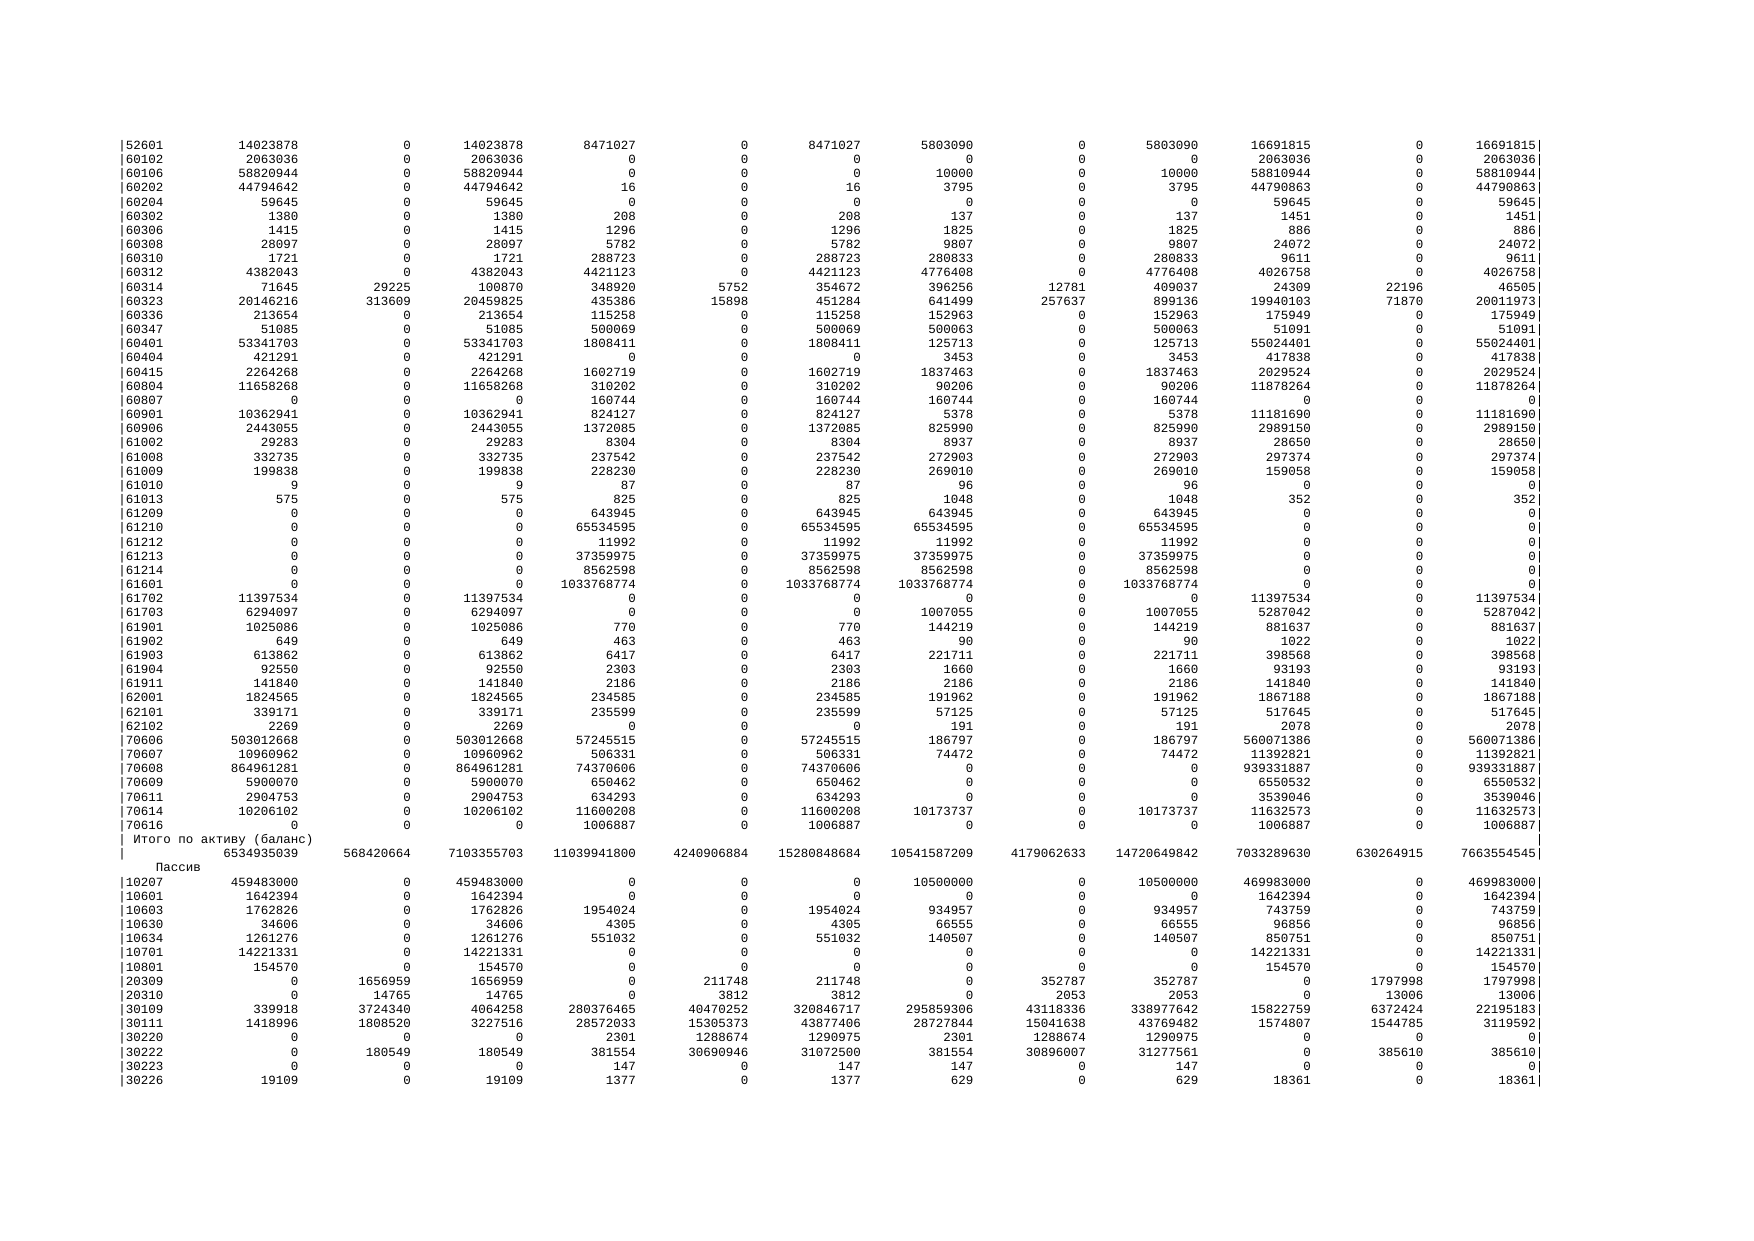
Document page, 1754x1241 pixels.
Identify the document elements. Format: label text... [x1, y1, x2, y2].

text |61902 649 0 649 463 0 463 90 0 90 1022 0 1022| [118, 635, 1636, 649]
text |60404 421291 0 421291 0 0 0 3453 0 3453 417838 0 417838| [118, 351, 1636, 366]
text |70614 10206102 0 10206102 11600208 0 11600208 10173737 0 10173737 11632573 0 11632573| [118, 805, 1636, 819]
text |30223 0 0 0 147 0 147 147 0 147 0 0 0| [118, 1060, 1636, 1074]
text |60906 2443055 0 2443055 1372085 0 1372085 825990 0 825990 2989150 0 2989150| [118, 422, 1636, 436]
text |60310 1721 0 1721 288723 0 288723 280833 0 280833 9611 0 9611| [118, 252, 1636, 266]
text Пассив [118, 861, 1636, 876]
text | 6534935039 568420664 7103355703 11039941800 4240906884 15280848684 10541587209 4179062633 14720649842 7033289630 630264915 7663554545| [118, 847, 1636, 861]
text |61904 92550 0 92550 2303 0 2303 1660 0 1660 93193 0 93193| [118, 663, 1636, 677]
text |61901 1025086 0 1025086 770 0 770 144219 0 144219 881637 0 881637| [118, 621, 1636, 635]
text |60106 58820944 0 58820944 0 0 0 10000 0 10000 58810944 0 58810944| [118, 167, 1636, 181]
text |61214 0 0 0 8562598 0 8562598 8562598 0 8562598 0 0 0| [118, 564, 1636, 578]
text |70616 0 0 0 1006887 0 1006887 0 0 0 1006887 0 1006887| [118, 819, 1636, 833]
text |30220 0 0 0 2301 1288674 1290975 2301 1288674 1290975 0 0 0| [118, 1031, 1636, 1046]
text |61002 29283 0 29283 8304 0 8304 8937 0 8937 28650 0 28650| [118, 436, 1636, 451]
text |61010 9 0 9 87 0 87 96 0 96 0 0 0| [118, 479, 1636, 493]
text |60102 2063036 0 2063036 0 0 0 0 0 0 2063036 0 2063036| [118, 153, 1636, 167]
text |70606 503012668 0 503012668 57245515 0 57245515 186797 0 186797 560071386 0 560071386| [118, 734, 1636, 748]
text |61702 11397534 0 11397534 0 0 0 0 0 0 11397534 0 11397534| [118, 592, 1636, 606]
text |60807 0 0 0 160744 0 160744 160744 0 160744 0 0 0| [118, 394, 1636, 408]
text |61213 0 0 0 37359975 0 37359975 37359975 0 37359975 0 0 0| [118, 550, 1636, 564]
text |70608 864961281 0 864961281 74370606 0 74370606 0 0 0 939331887 0 939331887| [118, 762, 1636, 776]
text |10634 1261276 0 1261276 551032 0 551032 140507 0 140507 850751 0 850751| [118, 932, 1636, 946]
text |60314 71645 29225 100870 348920 5752 354672 396256 12781 409037 24309 22196 46505| [118, 281, 1636, 295]
text |62102 2269 0 2269 0 0 0 191 0 191 2078 0 2078| [118, 720, 1636, 734]
text |61209 0 0 0 643945 0 643945 643945 0 643945 0 0 0| [118, 507, 1636, 521]
text |62001 1824565 0 1824565 234585 0 234585 191962 0 191962 1867188 0 1867188| [118, 691, 1636, 706]
text |60308 28097 0 28097 5782 0 5782 9807 0 9807 24072 0 24072| [118, 238, 1636, 252]
text |60336 213654 0 213654 115258 0 115258 152963 0 152963 175949 0 175949| [118, 309, 1636, 323]
text |61013 575 0 575 825 0 825 1048 0 1048 352 0 352| [118, 493, 1636, 507]
text |61601 0 0 0 1033768774 0 1033768774 1033768774 0 1033768774 0 0 0| [118, 578, 1636, 592]
text |30109 339918 3724340 4064258 280376465 40470252 320846717 295859306 43118336 338977642 15822759 6372424 22195183| [118, 1003, 1636, 1017]
text |60901 10362941 0 10362941 824127 0 824127 5378 0 5378 11181690 0 11181690| [118, 408, 1636, 422]
text |10207 459483000 0 459483000 0 0 0 10500000 0 10500000 469983000 0 469983000| [118, 876, 1636, 890]
text |61009 199838 0 199838 228230 0 228230 269010 0 269010 159058 0 159058| [118, 465, 1636, 479]
text |10701 14221331 0 14221331 0 0 0 0 0 0 14221331 0 14221331| [118, 946, 1636, 961]
text |60202 44794642 0 44794642 16 0 16 3795 0 3795 44790863 0 44790863| [118, 181, 1636, 196]
text |61210 0 0 0 65534595 0 65534595 65534595 0 65534595 0 0 0| [118, 521, 1636, 536]
text |70609 5900070 0 5900070 650462 0 650462 0 0 0 6550532 0 6550532| [118, 776, 1636, 791]
text |61903 613862 0 613862 6417 0 6417 221711 0 221711 398568 0 398568| [118, 649, 1636, 663]
text |60401 53341703 0 53341703 1808411 0 1808411 125713 0 125713 55024401 0 55024401| [118, 337, 1636, 351]
text |60302 1380 0 1380 208 0 208 137 0 137 1451 0 1451| [118, 210, 1636, 224]
text |70611 2904753 0 2904753 634293 0 634293 0 0 0 3539046 0 3539046| [118, 791, 1636, 805]
text |61212 0 0 0 11992 0 11992 11992 0 11992 0 0 0| [118, 536, 1636, 550]
text |60204 59645 0 59645 0 0 0 0 0 0 59645 0 59645| [118, 196, 1636, 210]
text |60323 20146216 313609 20459825 435386 15898 451284 641499 257637 899136 19940103 71870 20011973| [118, 295, 1636, 309]
text |61703 6294097 0 6294097 0 0 0 1007055 0 1007055 5287042 0 5287042| [118, 606, 1636, 621]
text | Итого по активу (баланс) | [118, 833, 1636, 847]
text |30226 19109 0 19109 1377 0 1377 629 0 629 18361 0 18361| [118, 1074, 1636, 1088]
text |10603 1762826 0 1762826 1954024 0 1954024 934957 0 934957 743759 0 743759| [118, 904, 1636, 918]
text |61911 141840 0 141840 2186 0 2186 2186 0 2186 141840 0 141840| [118, 677, 1636, 691]
text |10801 154570 0 154570 0 0 0 0 0 0 154570 0 154570| [118, 961, 1636, 975]
text |30111 1418996 1808520 3227516 28572033 15305373 43877406 28727844 15041638 43769482 1574807 1544785 3119592| [118, 1017, 1636, 1031]
text |60415 2264268 0 2264268 1602719 0 1602719 1837463 0 1837463 2029524 0 2029524| [118, 366, 1636, 380]
text |60347 51085 0 51085 500069 0 500069 500063 0 500063 51091 0 51091| [118, 323, 1636, 337]
text |60306 1415 0 1415 1296 0 1296 1825 0 1825 886 0 886| [118, 224, 1636, 238]
text |30222 0 180549 180549 381554 30690946 31072500 381554 30896007 31277561 0 385610 385610| [118, 1046, 1636, 1060]
text |60804 11658268 0 11658268 310202 0 310202 90206 0 90206 11878264 0 11878264| [118, 380, 1636, 394]
text |20309 0 1656959 1656959 0 211748 211748 0 352787 352787 0 1797998 1797998| [118, 975, 1636, 989]
text |62101 339171 0 339171 235599 0 235599 57125 0 57125 517645 0 517645| [118, 706, 1636, 720]
text |60312 4382043 0 4382043 4421123 0 4421123 4776408 0 4776408 4026758 0 4026758| [118, 266, 1636, 281]
text |52601 14023878 0 14023878 8471027 0 8471027 5803090 0 5803090 16691815 0 16691815| [118, 139, 1636, 153]
text |10601 1642394 0 1642394 0 0 0 0 0 0 1642394 0 1642394| [118, 890, 1636, 904]
text |20310 0 14765 14765 0 3812 3812 0 2053 2053 0 13006 13006| [118, 989, 1636, 1003]
text |61008 332735 0 332735 237542 0 237542 272903 0 272903 297374 0 297374| [118, 451, 1636, 465]
text |10630 34606 0 34606 4305 0 4305 66555 0 66555 96856 0 96856| [118, 918, 1636, 932]
text |70607 10960962 0 10960962 506331 0 506331 74472 0 74472 11392821 0 11392821| [118, 748, 1636, 762]
